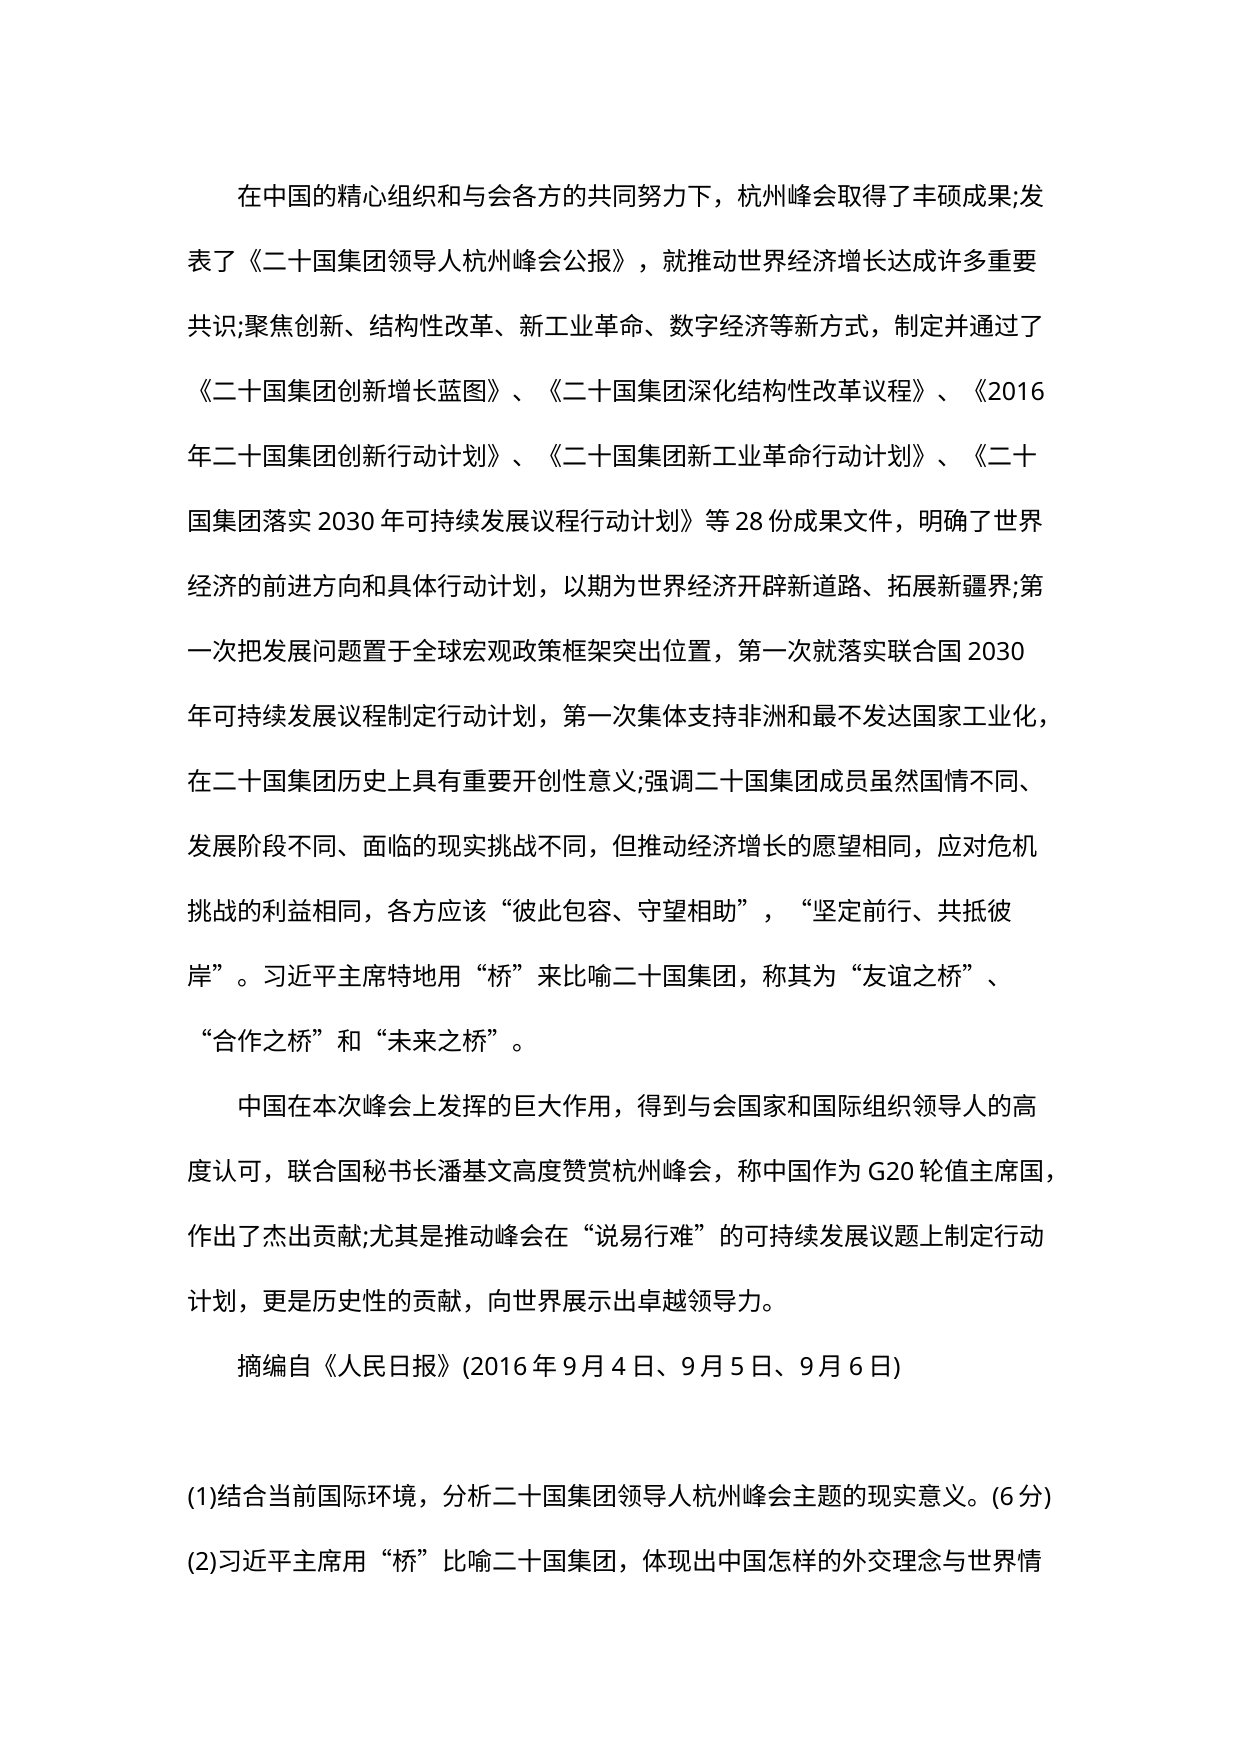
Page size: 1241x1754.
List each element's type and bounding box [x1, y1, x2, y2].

text [187, 162, 1053, 1592]
